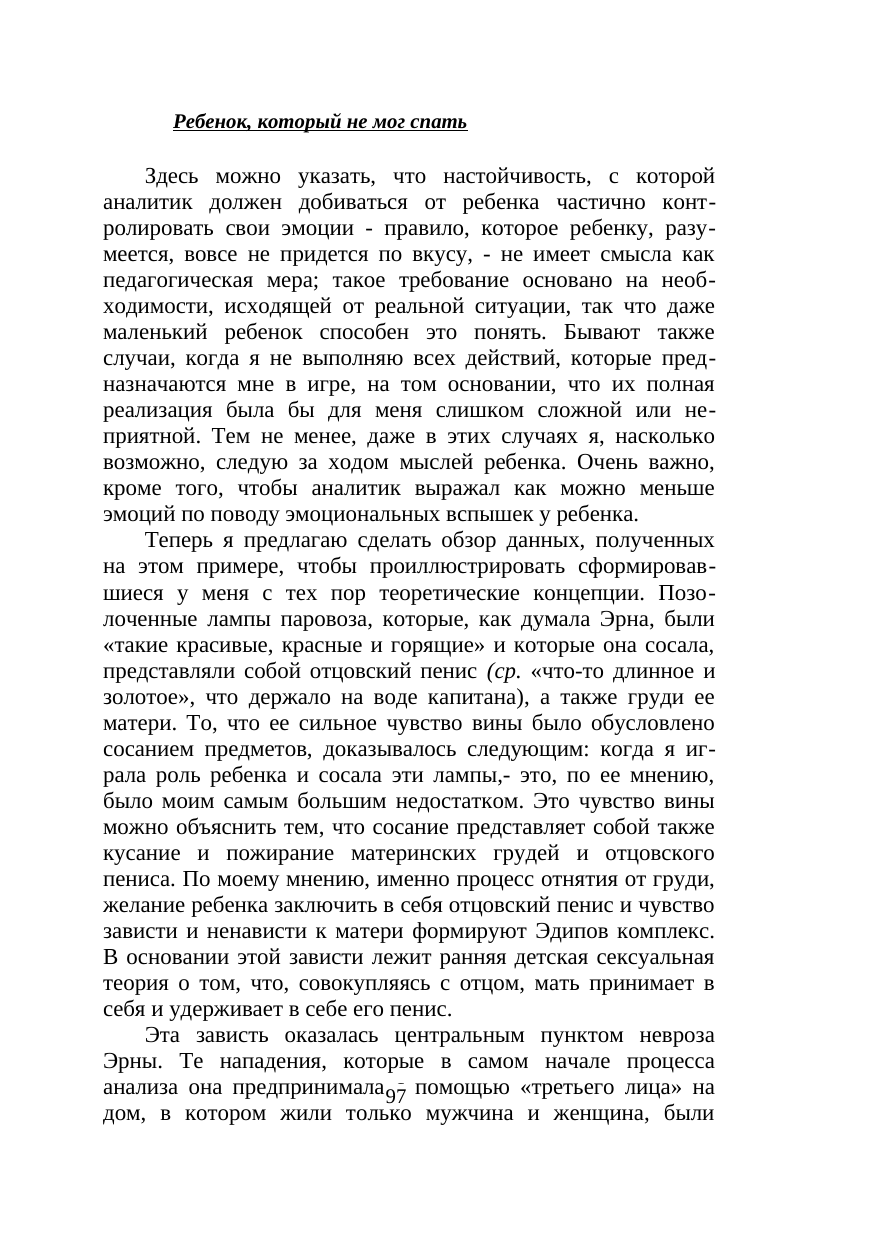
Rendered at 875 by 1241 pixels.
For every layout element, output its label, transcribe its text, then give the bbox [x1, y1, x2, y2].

text Теперь я предлагаю сделать обзор данных, полученных на этом примере, чтобы проиллюстрировать сформировавшиеся у меня с тех пор теоретические концепции. Позолоченные лампы паровоза, которые, как думала Эрна, были «такие красивые, красные и горящие» и которые она сосала, представляли собой отцовский пенис (ср. «что-то длинное и золотое», что держало на воде капитана), а также груди ее матери. То, что ее сильное чувство вины было обусловлено сосанием предметов, доказывалось следующим: когда я играла роль ребенка и сосала эти лампы,- это, по ее мнению, было моим самым большим недостатком. Это чувство вины можно объяснить тем, что сосание представляет собой также кусание и пожирание материнских грудей и отцовского пениса. По моему мнению, именно процесс отнятия от груди, желание ребенка заключить в себя отцовский пенис и чувство зависти и ненависти к матери формируют Эдипов комплекс. В основании этой зависти лежит ранняя детская сексуальная теория о том, что, совокупляясь с отцом, мать принимает в себя и удерживает в себе его пенис. [103, 527, 716, 1022]
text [103, 1022, 716, 1126]
text Здесь можно указать, что настойчивость, с которой аналитик должен добиваться от ребенка частично контролировать свои эмоции - правило, которое ребенку, разумеется, вовсе не придется по вкусу, - не имеет смысла как педагогическая мера; такое требование основано на необходимости, исходящей от реальной ситуации, так что даже маленький ребенок способен это понять. Бывают также случаи, когда я не выполняю всех действий, которые предназначаются мне в игре, на том основании, что их полная реализация была бы для меня слишком сложной или неприятной. Тем не менее, даже в этих случаях я, насколько возможно, следую за ходом мыслей ребенка. Очень важно, кроме того, чтобы аналитик выражал как можно меньше эмоций по поводу эмоциональных вспышек у ребенка. [103, 162, 716, 527]
